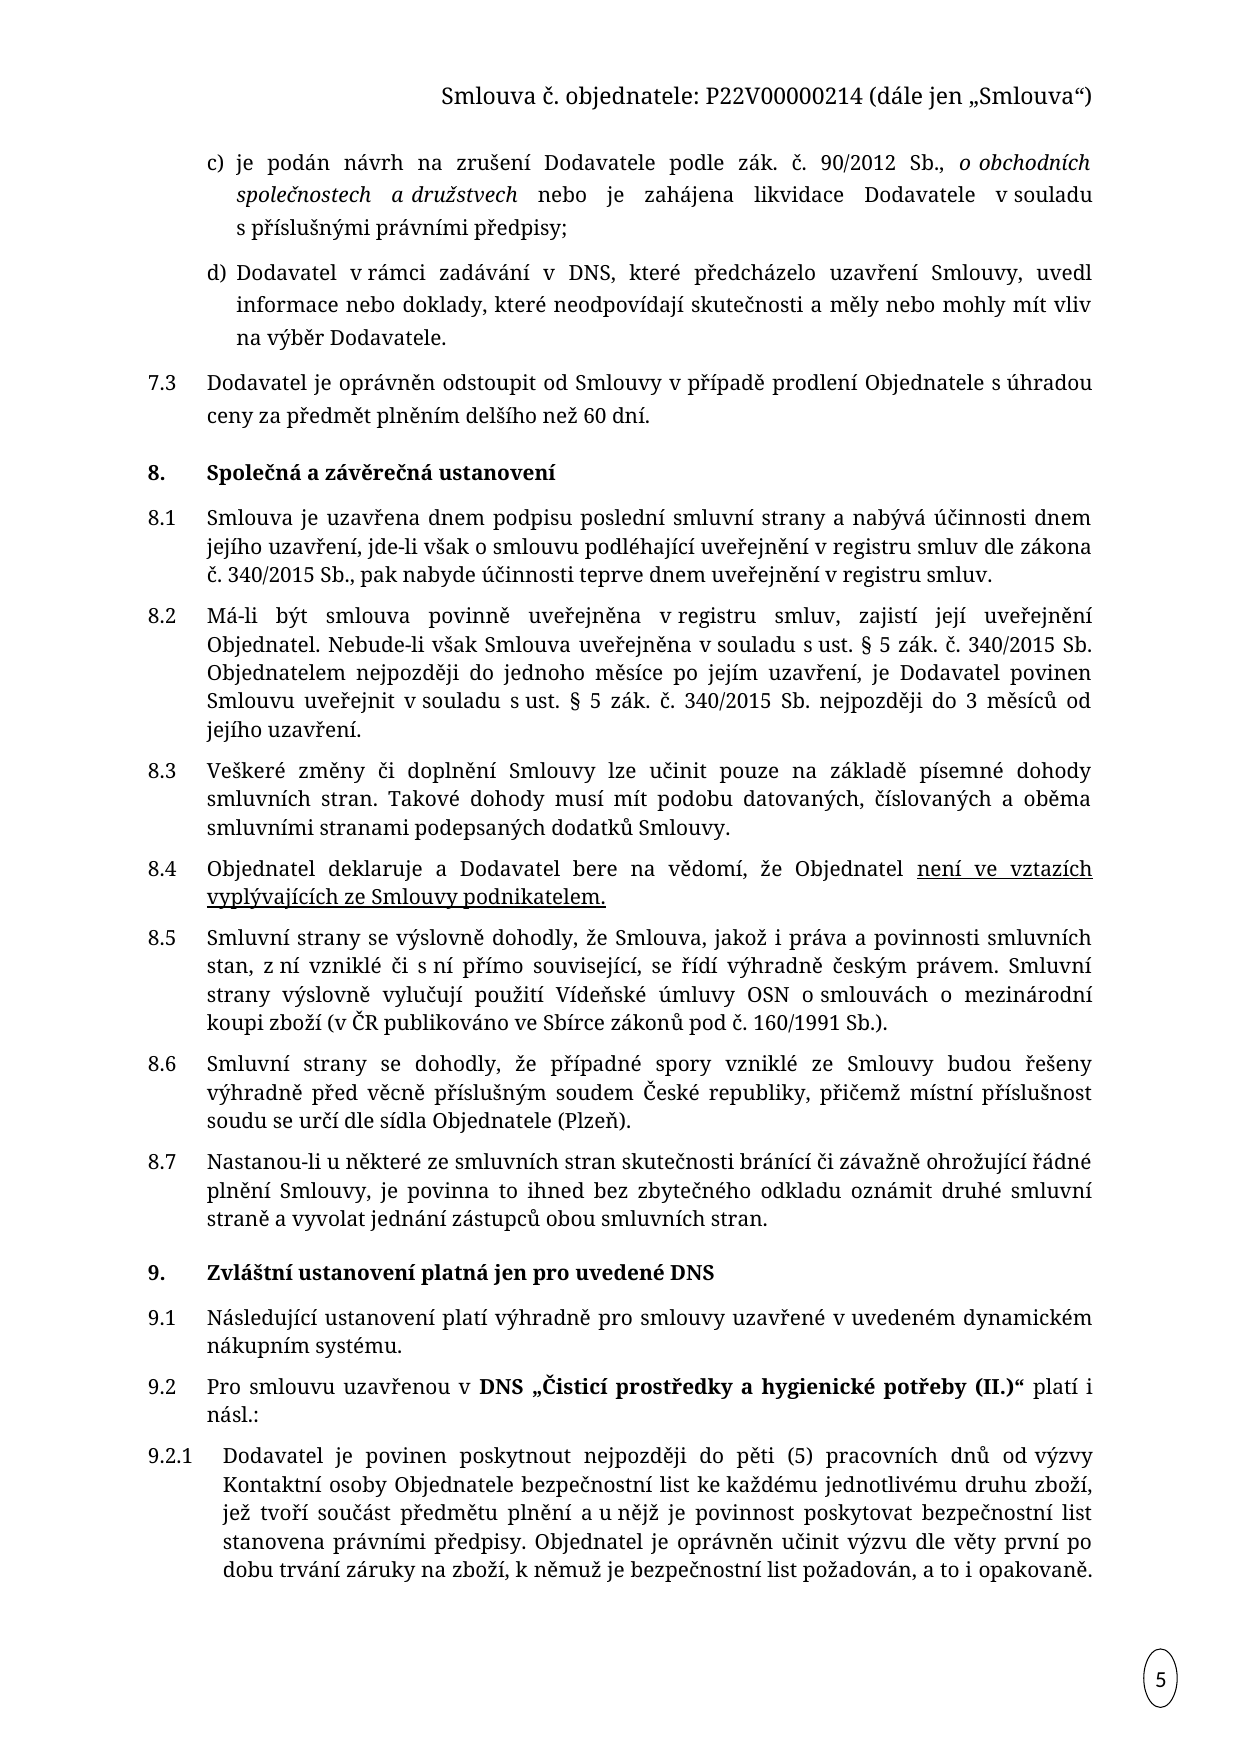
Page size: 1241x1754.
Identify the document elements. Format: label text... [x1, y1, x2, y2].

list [148, 1441, 1093, 1584]
list Objednatel deklaruje a Dodavatel bere na vědomí, že Objednatel není ve vztazích vyplývajících ze Smlouvy podnikatelem. [148, 854, 1093, 911]
list Následující ustanovení platí výhradně pro smlouvy uzavřené v uvedeném dynamickém nákupním systému. [148, 1303, 1093, 1359]
list Nastanou-li u některé ze smluvních stran skutečnosti bránící či závažně ohrožující řádné plnění Smlouvy, je povinna to ihned bez zbytečného odkladu oznámit druhé smluvní straně a vyvolat jednání zástupců obou smluvních stran. [148, 1147, 1093, 1233]
list Dodavatel v rámci zadávání v DNS, které předcházelo uzavření Smlouvy, uvedl informace nebo doklady, které neodpovídají skutečnosti a měly nebo mohly mít vliv na výběr Dodavatele. [207, 258, 1093, 352]
list Zvláštní ustanovení platná jen pro uvedené DNS [148, 1258, 1093, 1286]
list je podán návrh na zrušení Dodavatele podle zák. č. 90/2012 Sb., o obchodních společnostech a družstvech nebo je zahájena likvidace Dodavatele v souladu s příslušnými právními předpisy; [207, 148, 1093, 241]
list Smluvní strany se dohodly, že případné spory vzniklé ze Smlouvy budou řešeny výhradně před věcně příslušným soudem České republiky, přičemž místní příslušnost soudu se určí dle sídla Objednatele (Plzeň). [148, 1049, 1093, 1135]
list Veškeré změny či doplnění Smlouvy lze učinit pouze na základě písemné dohody smluvních stran. Takové dohody musí mít podobu datovaných, číslovaných a oběma smluvními stranami podepsaných dodatků Smlouvy. [148, 756, 1093, 841]
list Má-li být smlouva povinně uveřejněna v registru smluv, zajistí její uveřejnění Objednatel. Nebude-li však Smlouva uveřejněna v souladu s ust. § 5 zák. č. 340/2015 Sb. Objednatelem nejpozději do jednoho měsíce po jejím uzavření, je Dodavatel povinen Smlouvu uveřejnit v souladu s ust. § 5 zák. č. 340/2015 Sb. nejpozději do 3 měsíců od jejího uzavření. [148, 601, 1093, 743]
list Společná a závěrečná ustanovení [148, 458, 1093, 487]
list Dodavatel je oprávněn odstoupit od Smlouvy v případě prodlení Objednatele s úhradou ceny za předmět plněním delšího než 60 dní. [148, 368, 1093, 429]
list Pro smlouvu uzavřenou v DNS „Čisticí prostředky a hygienické potřeby (II.)“ platí i násl.: [148, 1372, 1093, 1429]
list Smluvní strany se výslovně dohodly, že Smlouva, jakož i práva a povinnosti smluvních stan, z ní vzniklé či s ní přímo související, se řídí výhradně českým právem. Smluvní strany výslovně vylučují použití Vídeňské úmluvy OSN o smlouvách o mezinárodní koupi zboží (v ČR publikováno ve Sbírce zákonů pod č. 160/1991 Sb.). [148, 923, 1093, 1037]
list Smlouva je uzavřena dnem podpisu poslední smluvní strany a nabývá účinnosti dnem jejího uzavření, jde-li však o smlouvu podléhající uveřejnění v registru smluv dle zákona č. 340/2015 Sb., pak nabyde účinnosti teprve dnem uveřejnění v registru smluv. [148, 503, 1093, 589]
